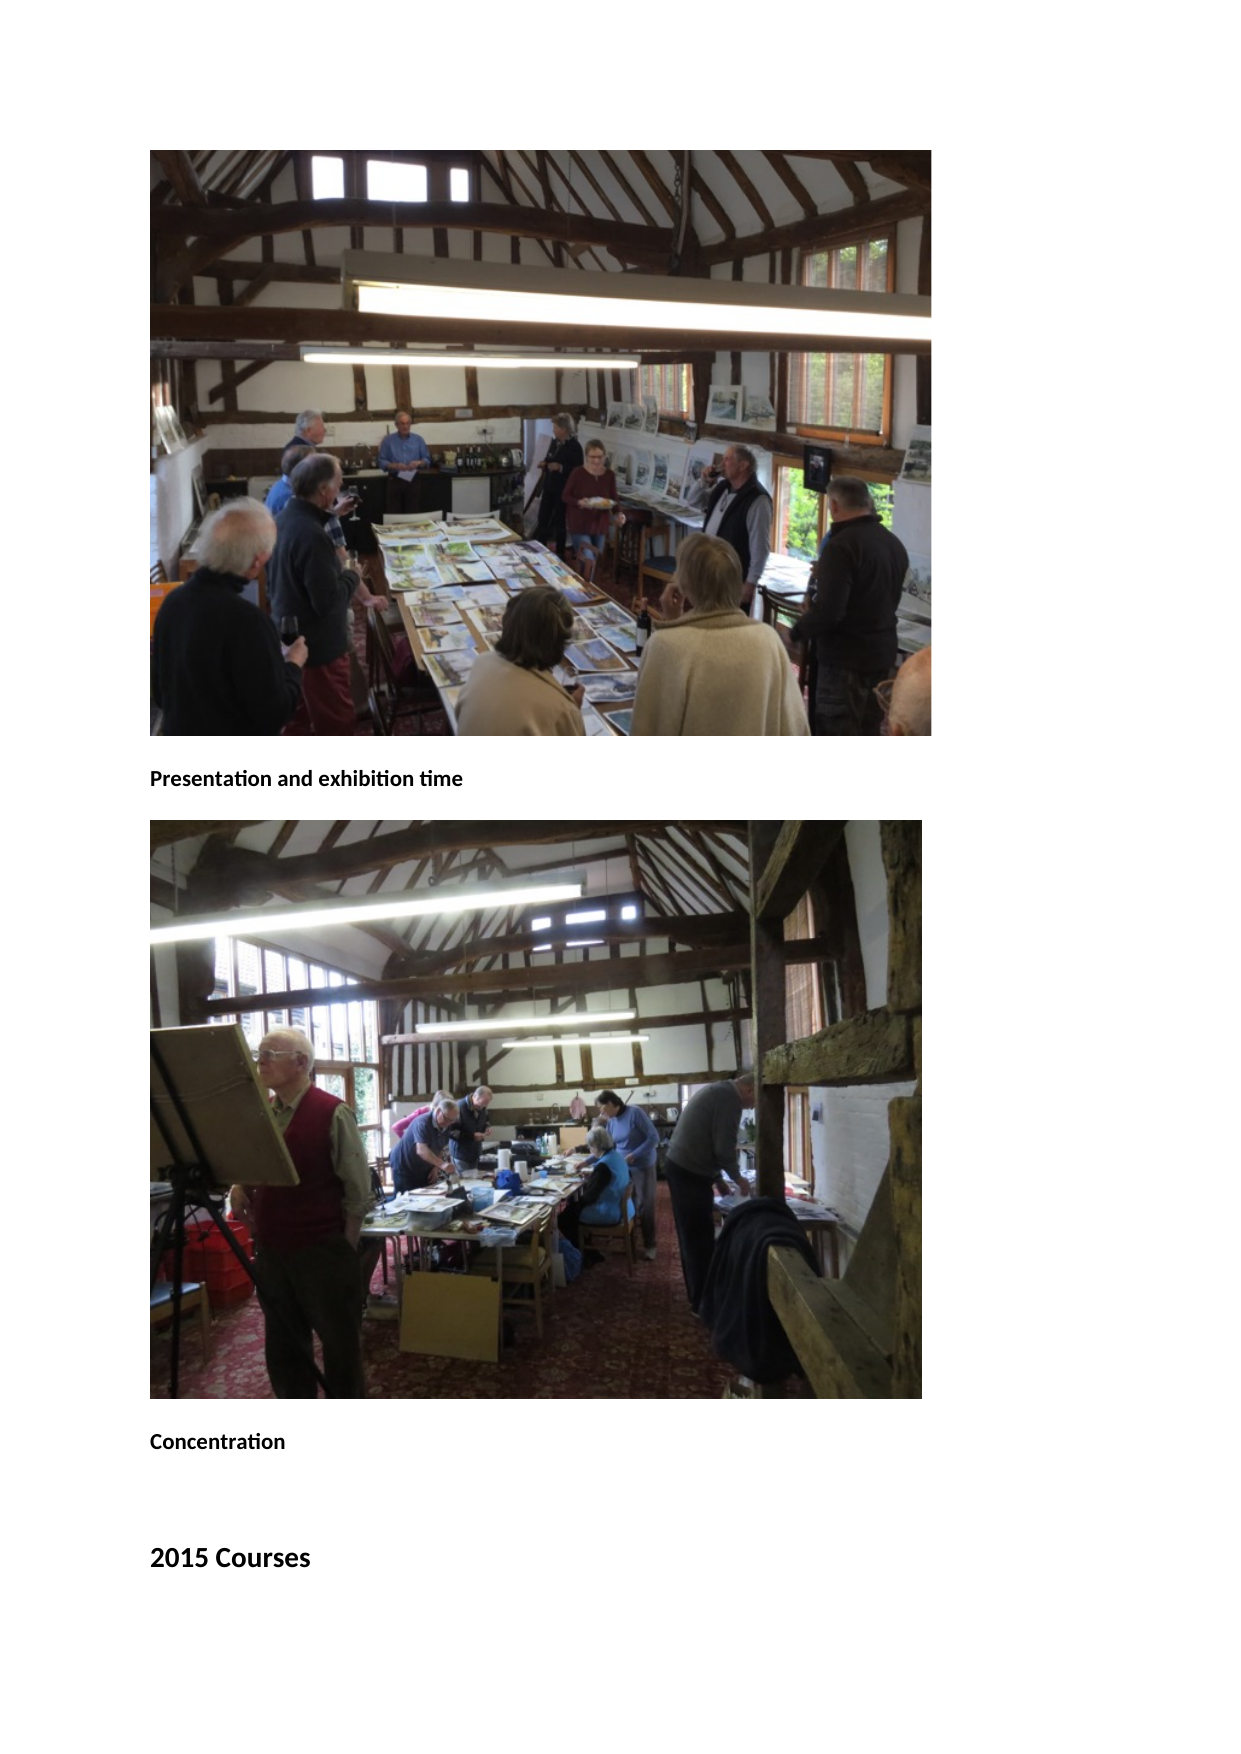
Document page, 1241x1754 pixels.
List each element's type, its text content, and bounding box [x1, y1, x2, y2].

picture [150, 150, 932, 736]
text Presentation and exhibition time [150, 764, 1090, 792]
text Concentration [150, 1427, 1090, 1455]
text 2015 Courses [150, 1539, 1090, 1575]
picture [150, 820, 922, 1399]
